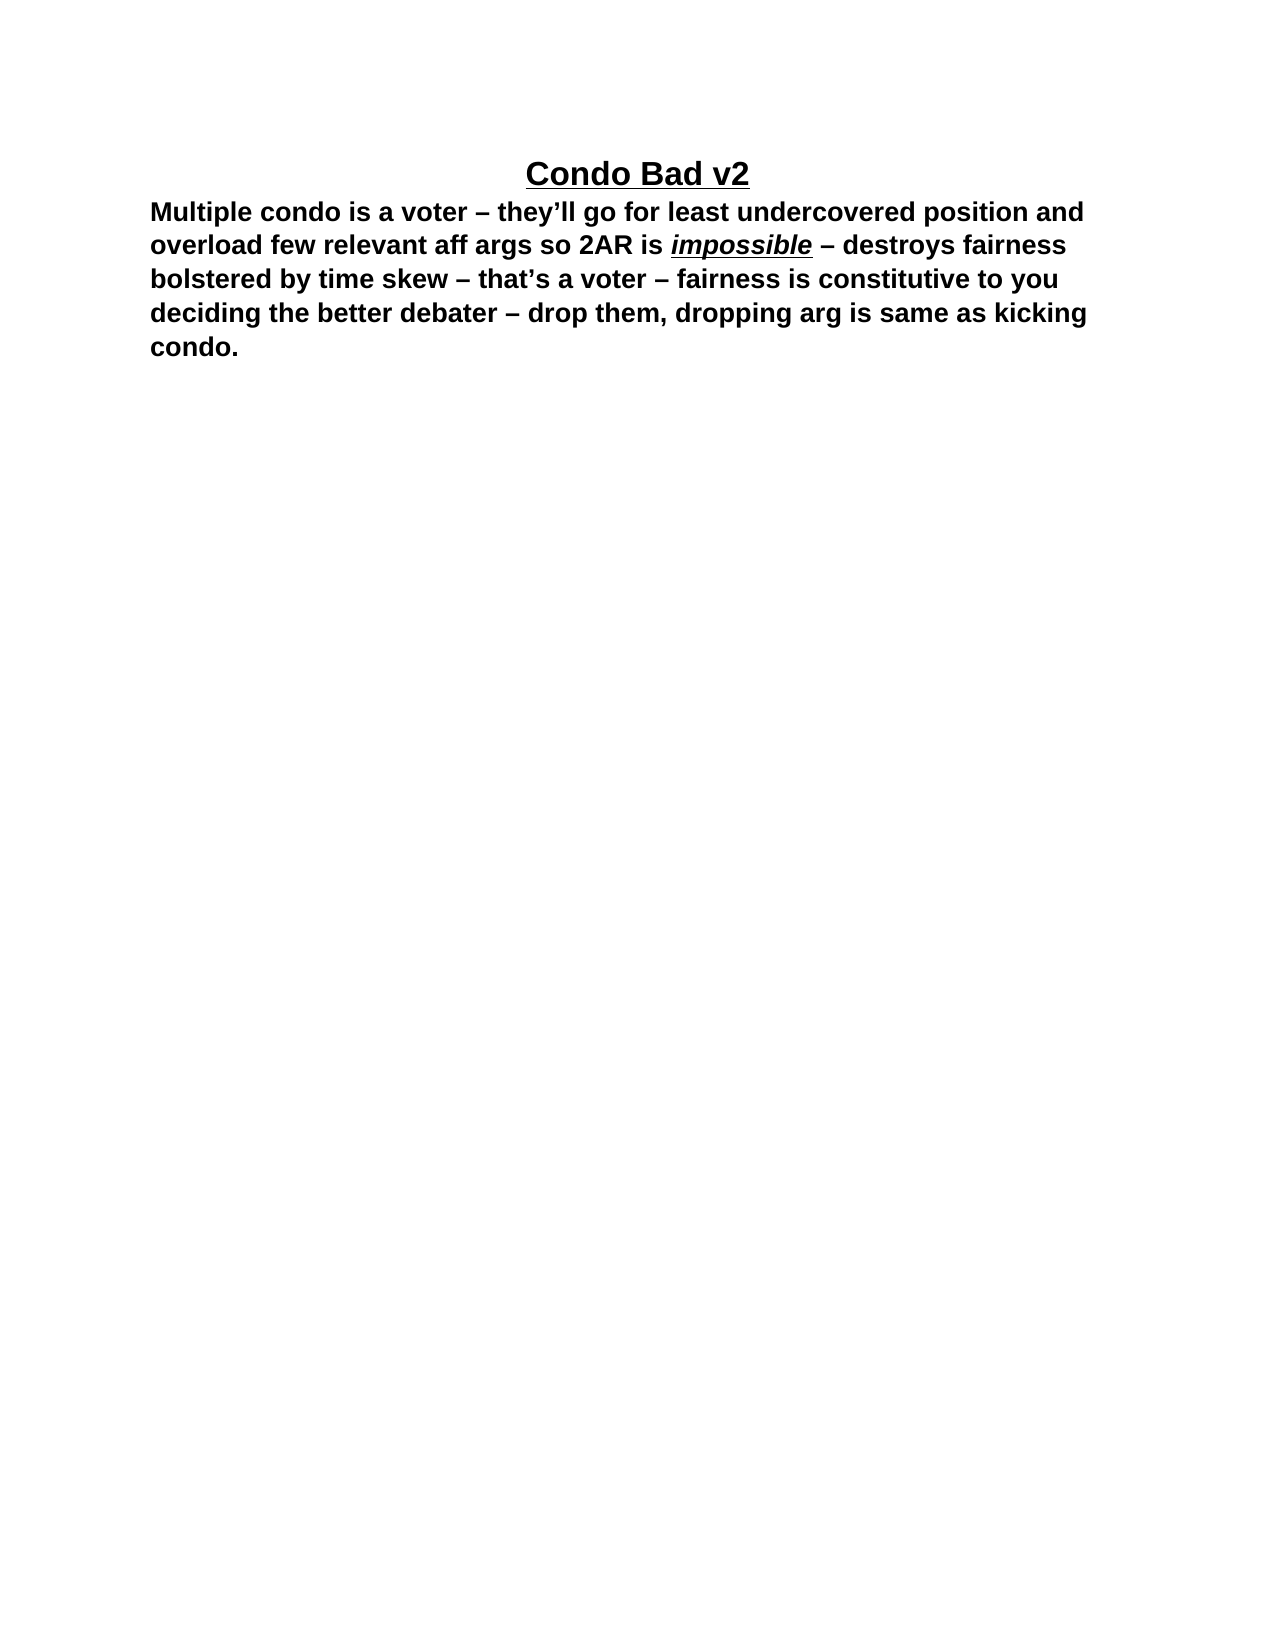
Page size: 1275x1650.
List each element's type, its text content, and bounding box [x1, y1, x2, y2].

text Condo Bad v2 [150, 154, 1125, 193]
text Multiple condo is a voter – they’ll go for least undercovered position and overload few relevant aff args so 2AR is impossible – destroys fairness bolstered by time skew – that’s a voter – fairness is constitutive to you deciding the better debater – drop them, dropping arg is same as kicking condo. [150, 196, 1125, 362]
